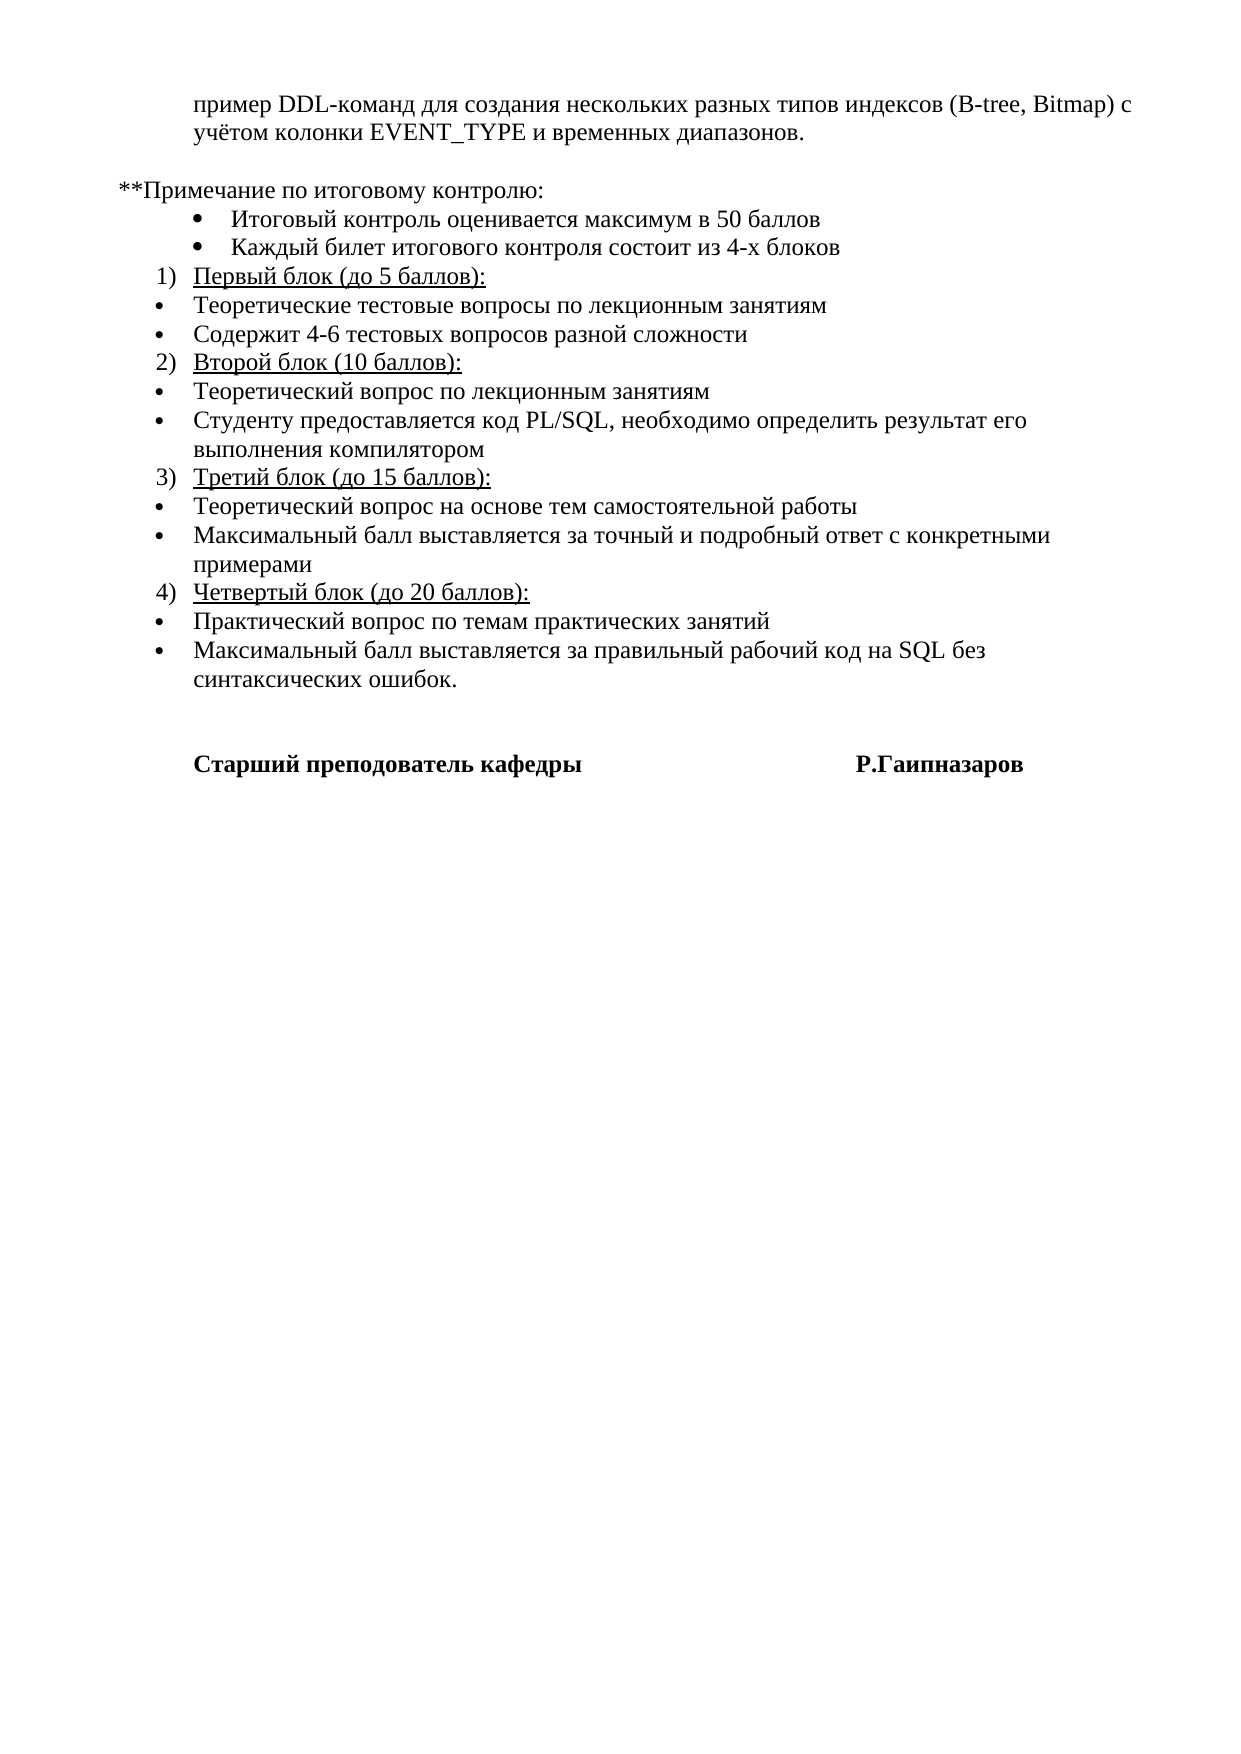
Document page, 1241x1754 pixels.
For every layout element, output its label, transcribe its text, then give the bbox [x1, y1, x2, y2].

list Студенту предоставляется код PL/SQL, необходимо определить результат его выполнения компилятором [156, 405, 1152, 462]
list Максимальный балл выставляется за правильный рабочий код на SQL без синтаксических ошибок. [156, 635, 1152, 692]
list Теоретические тестовые вопросы по лекционным занятиям [156, 290, 1152, 319]
text **Примечание по итоговому контролю: [118, 175, 1152, 204]
list Второй блок (10 баллов): [156, 347, 1152, 376]
list Первый блок (до 5 баллов): [156, 261, 1152, 290]
list Теоретический вопрос на основе тем самостоятельной работы [156, 491, 1152, 520]
list Содержит 4-6 тестовых вопросов разной сложности [156, 319, 1152, 347]
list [156, 89, 1152, 146]
list Третий блок (до 15 баллов): [156, 462, 1152, 491]
list Теоретический вопрос по лекционным занятиям [156, 376, 1152, 405]
list Четвертый блок (до 20 баллов): [156, 577, 1152, 606]
list Каждый билет итогового контроля состоит из 4-х блоков [193, 232, 1152, 261]
text Старший преподователь кафедры Р.Гаипназаров [193, 749, 1152, 778]
list Максимальный балл выставляется за точный и подробный ответ с конкретными примерами [156, 520, 1152, 577]
list Практический вопрос по темам практических занятий [156, 606, 1152, 635]
list Итоговый контроль оценивается максимум в 50 баллов [193, 204, 1152, 232]
